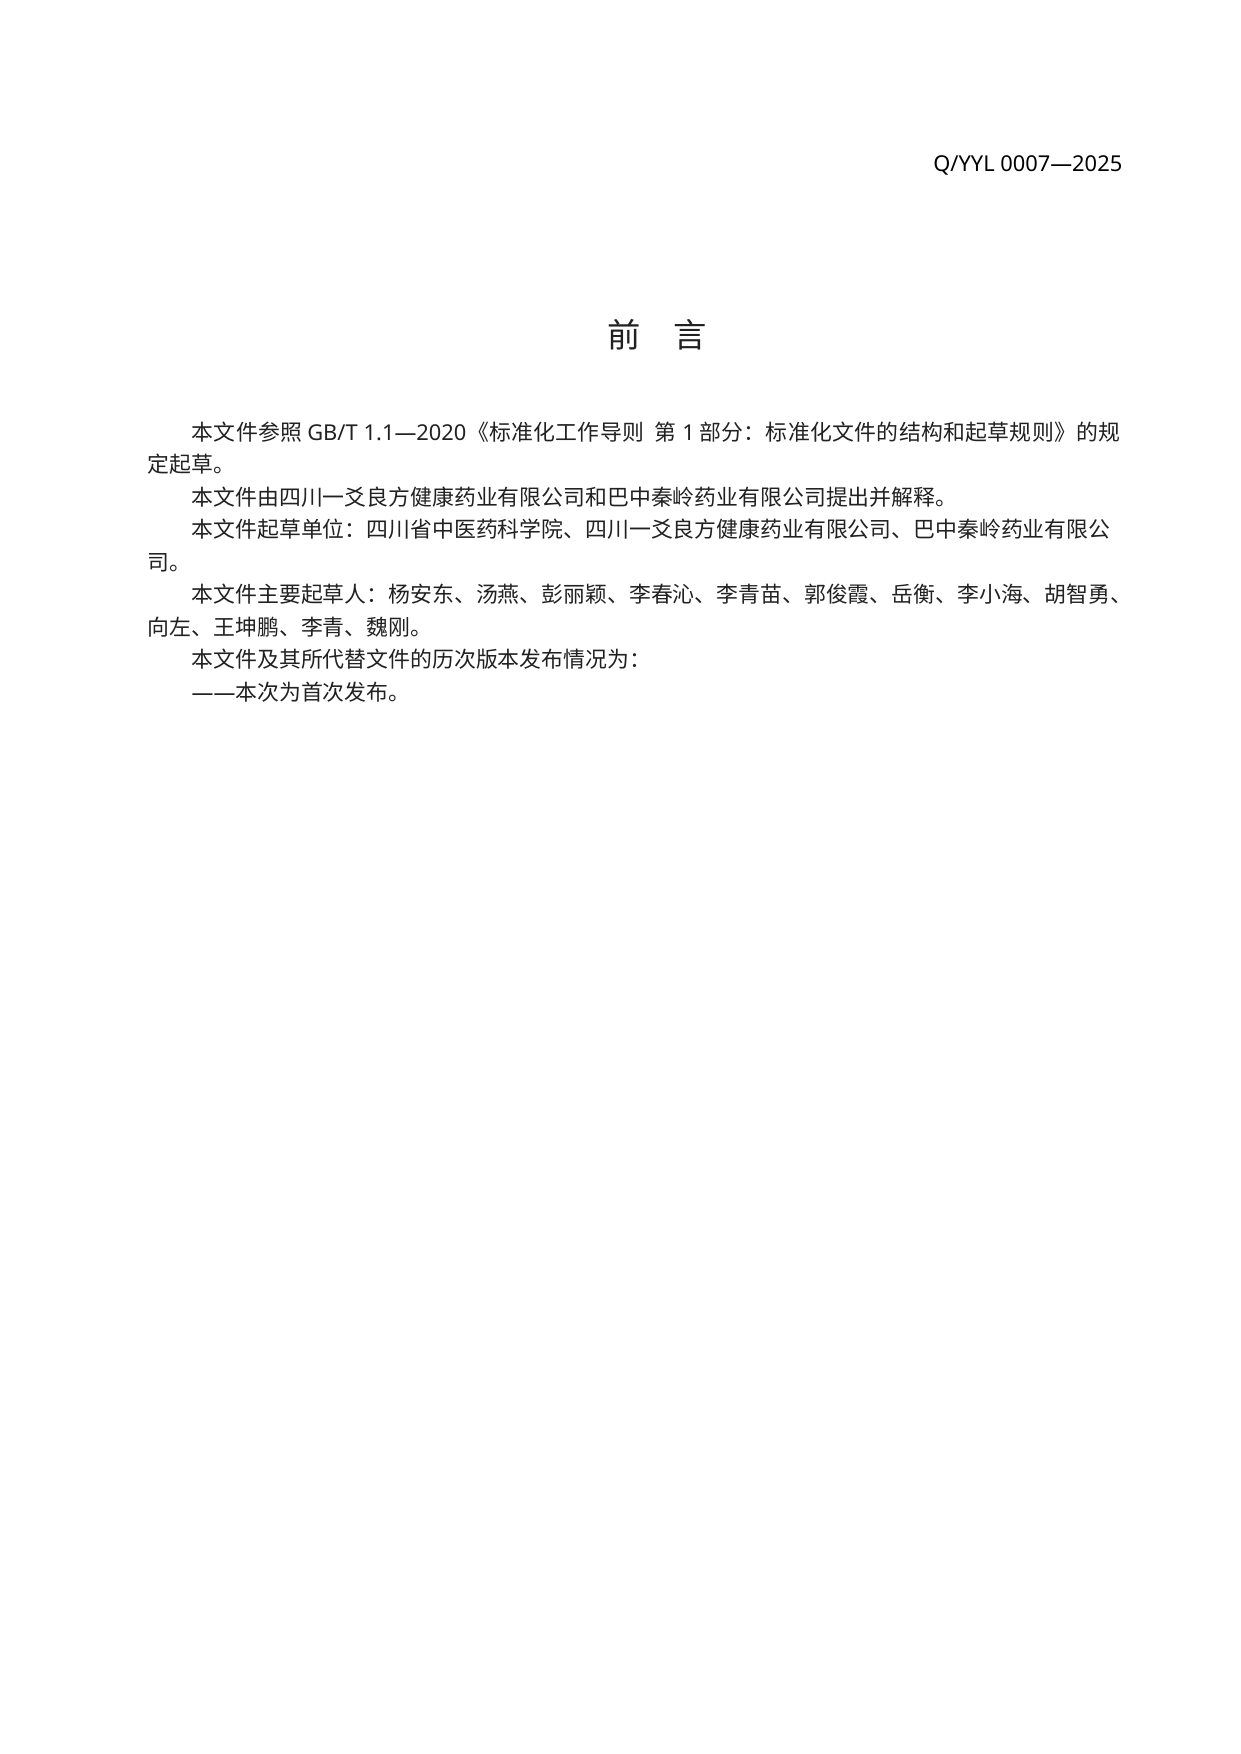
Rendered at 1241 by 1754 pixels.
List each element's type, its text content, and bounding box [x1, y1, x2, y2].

text 本文件及其所代替文件的历次版本发布情况为： [148, 642, 1122, 674]
text 本文件起草单位：四川省中医药科学院、四川一爻良方健康药业有限公司、巴中秦岭药业有限公司。 [148, 512, 1122, 577]
text ——本次为首次发布。 [148, 674, 1122, 707]
text 本文件参照GB/T 1.1—2020《标准化工作导则 第1部分：标准化文件的结构和起草规则》的规定起草。 [148, 414, 1122, 479]
text 本文件由四川一爻良方健康药业有限公司和巴中秦岭药业有限公司提出并解释。 [148, 479, 1122, 512]
text 本文件主要起草人：杨安东、汤燕、彭丽颖、李春沁、李青苗、郭俊霞、岳衡、李小海、胡智勇、向左、王坤鹏、李青、魏刚。 [148, 577, 1122, 642]
text 前言 [148, 301, 1122, 366]
